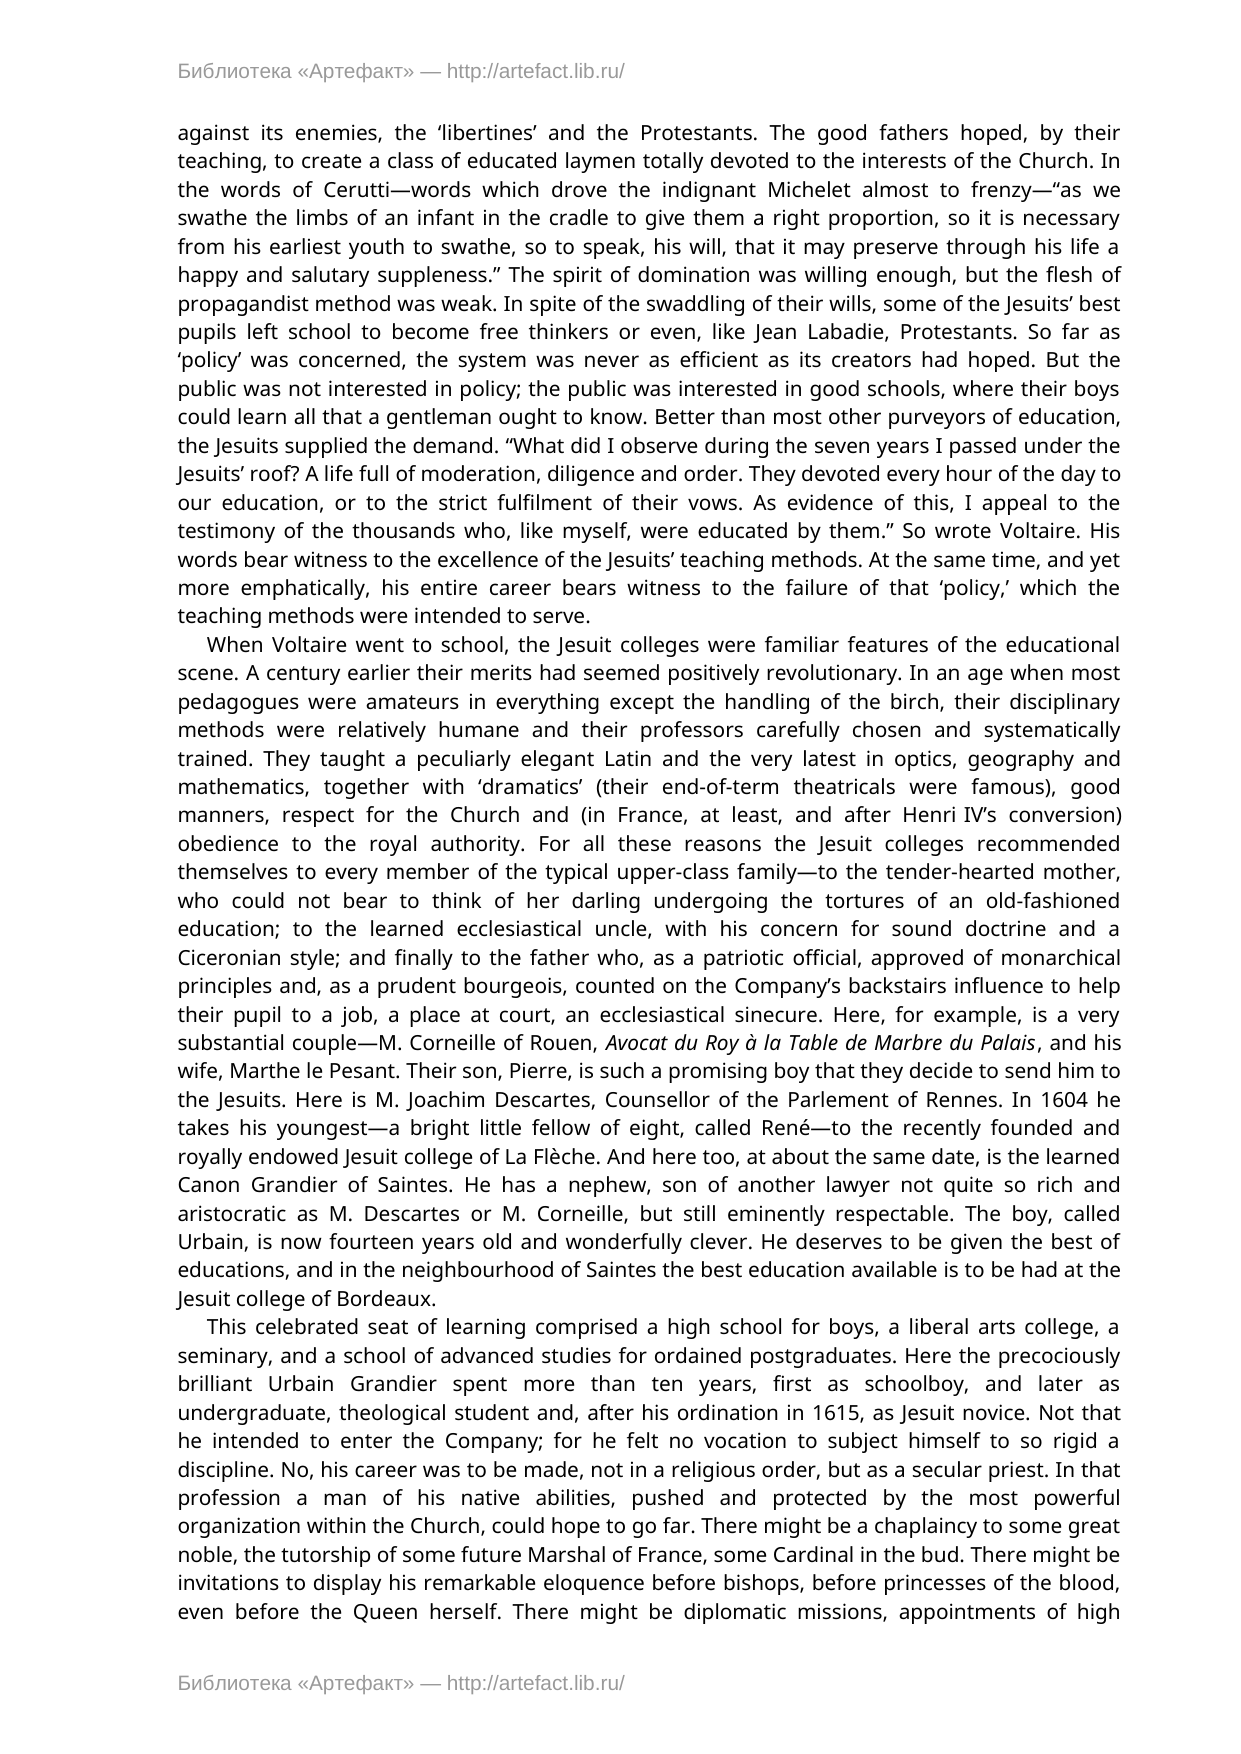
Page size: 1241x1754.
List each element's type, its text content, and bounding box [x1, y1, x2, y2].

text When Voltaire went to school, the Jesuit colleges were familiar features of the educational scene. A century earlier their merits had seemed positively revolutionary. In an age when most pedagogues were amateurs in everything except the handling of the birch, their disciplinary methods were relatively humane and their professors carefully chosen and systematically trained. They taught a peculiarly elegant Latin and the very latest in optics, geography and mathematics, together with ‘dramatics’ (their end-of-term theatricals were famous), good manners, respect for the Church and (in France, at least, and after Henri IV’s conversion) obedience to the royal authority. For all these reasons the Jesuit colleges recommended themselves to every member of the typical upper-class family—to the tender-hearted mother, who could not bear to think of her darling undergoing the tortures of an old-fashioned education; to the learned ecclesiastical uncle, with his concern for sound doctrine and a Ciceronian style; and finally to the father who, as a patriotic official, approved of monarchical principles and, as a prudent bourgeois, counted on the Company’s backstairs influence to help their pupil to a job, a place at court, an ecclesiastical sinecure. Here, for example, is a very substantial couple—M. Corneille of Rouen, Avocat du Roy à la Table de Marbre du Palais, and his wife, Marthe le Pesant. Their son, Pierre, is such a promising boy that they decide to send him to the Jesuits. Here is M. Joachim Descartes, Counsellor of the Parlement of Rennes. In 1604 he takes his youngest—a bright little fellow of eight, called René—to the recently founded and royally endowed Jesuit college of La Flèche. And here too, at about the same date, is the learned Canon Grandier of Saintes. He has a nephew, son of another lawyer not quite so rich and aristocratic as M. Descartes or M. Corneille, but still eminently respectable. The boy, called Urbain, is now fourteen years old and wonderfully clever. He deserves to be given the best of educations, and in the neighbourhood of Saintes the best education available is to be had at the Jesuit college of Bordeaux. [177, 630, 1122, 1312]
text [177, 1312, 1122, 1625]
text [177, 118, 1122, 630]
